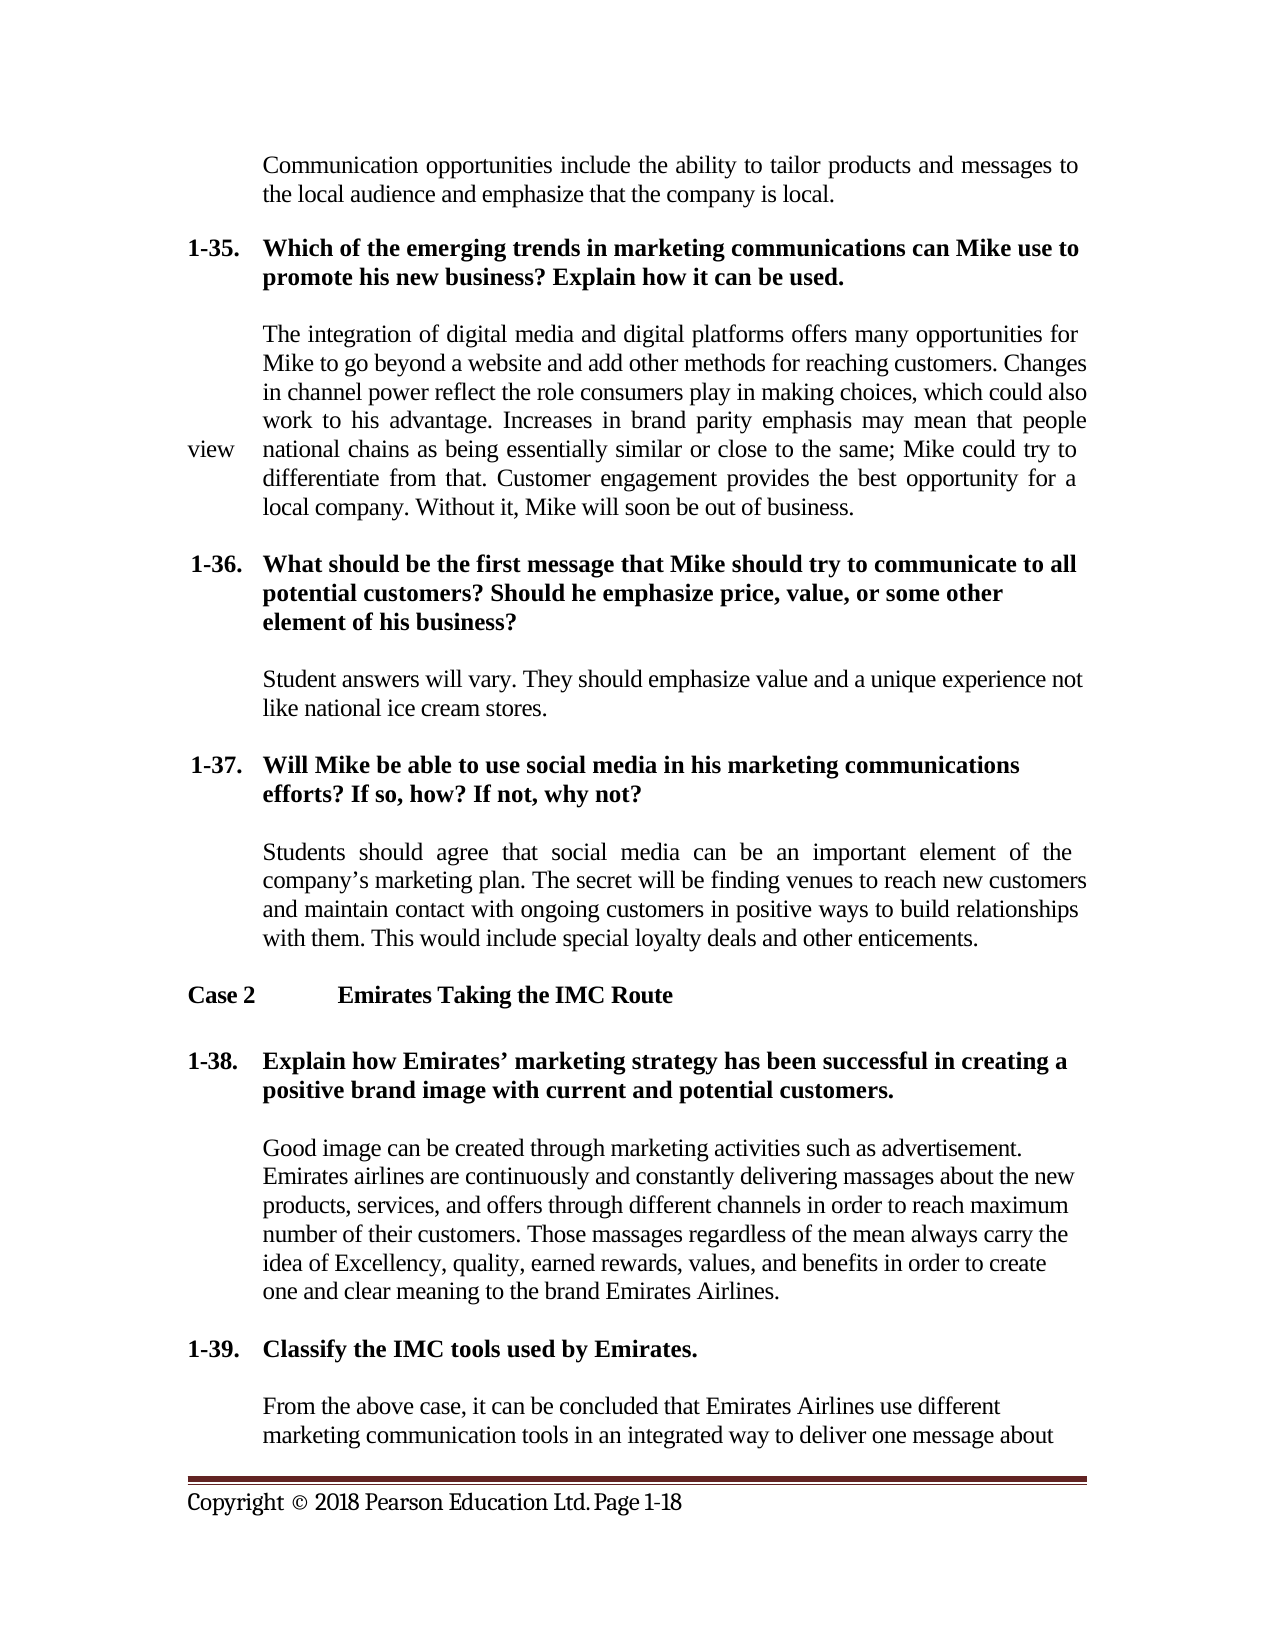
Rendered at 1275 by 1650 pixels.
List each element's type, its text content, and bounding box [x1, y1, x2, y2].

text 1-36. What should be the first message that Mike should try to communicate to all potential customers? Should he emphasize price, value, or some other element of his business? [187, 549, 1087, 636]
text 1-35. Which of the emerging trends in marketing communications can Mike use to promote his new business? Explain how it can be used. [187, 233, 1087, 291]
text The integration of digital media and digital platforms offers many opportunities for Mike to go beyond a website and add other methods for reaching customers. Changes in channel power reflect the role consumers play in making choices, which could also work to his advantage. Increases in brand parity emphasis may mean that people view national chains as being essentially similar or close to the same; Mike could try to differentiate from that. Customer engagement provides the best opportunity for a local company. Without it, Mike will soon be out of business. [187, 319, 1087, 521]
text Students should agree that social media can be an important element of the company’s marketing plan. The secret will be finding venues to reach new customers and maintain contact with ongoing customers in positive ways to build relationships with them. This would include special loyalty deals and other enticements. [187, 837, 1087, 952]
text Student answers will vary. They should emphasize value and a unique experience not like national ice cream stores. [187, 664, 1087, 722]
text 1-38. Explain how Emirates’ marketing strategy has been successful in creating a positive brand image with current and potential customers. [187, 1046, 1087, 1104]
text Communication opportunities include the ability to tailor products and messages to the local audience and emphasize that the company is local. [187, 150, 1087, 207]
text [262, 1391, 1087, 1449]
text Good image can be created through marketing activities such as advertisement. Emirates airlines are continuously and constantly delivering massages about the new products, services, and offers through different channels in order to reach maximum number of their customers. Those massages regardless of the mean always carry the idea of Excellency, quality, earned rewards, values, and benefits in order to create one and clear meaning to the brand Emirates Airlines. [262, 1133, 1087, 1305]
text Case 2 Emirates Taking the IMC Route [187, 981, 1087, 1009]
text 1-37. Will Mike be able to use social media in his marketing communications efforts? If so, how? If not, why not? [187, 751, 1087, 808]
text 1-39. Classify the IMC tools used by Emirates. [187, 1334, 1087, 1363]
